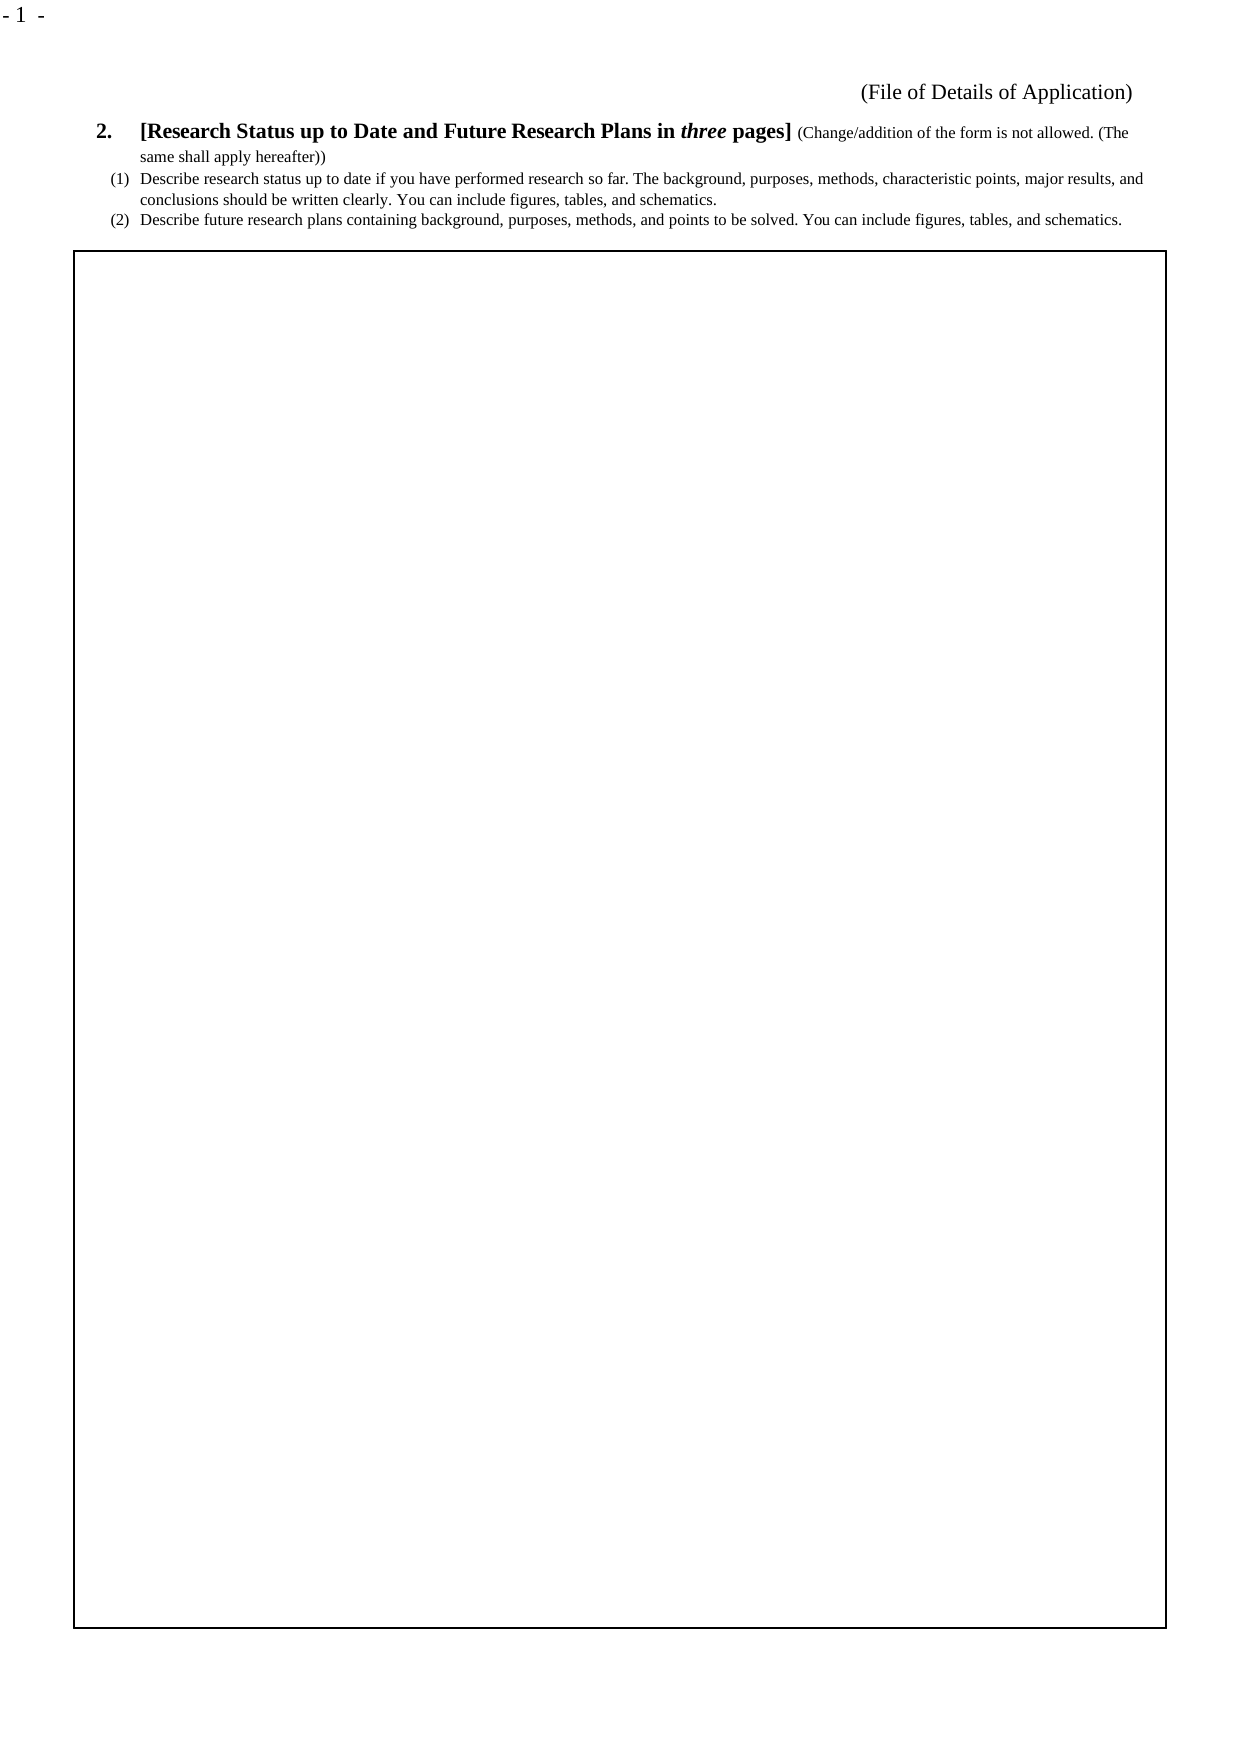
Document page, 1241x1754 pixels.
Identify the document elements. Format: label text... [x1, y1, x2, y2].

text (File of Details of Application) [83, 79, 1133, 104]
list [Research Status up to Date and Future Research Plans in three pages] (Change/addition of the form is not allowed. (The same shall apply hereafter)) [96, 118, 1145, 166]
list Describe future research plans containing background, purposes, methods, and points to be solved. You can include figures, tables, and schematics. [110, 210, 1157, 229]
list Describe research status up to date if you have performed research so far. The background, purposes, methods, characteristic points, major results, and [110, 170, 1157, 188]
text conclusions should be written clearly. You can include figures, tables, and schematics. [140, 189, 1157, 208]
